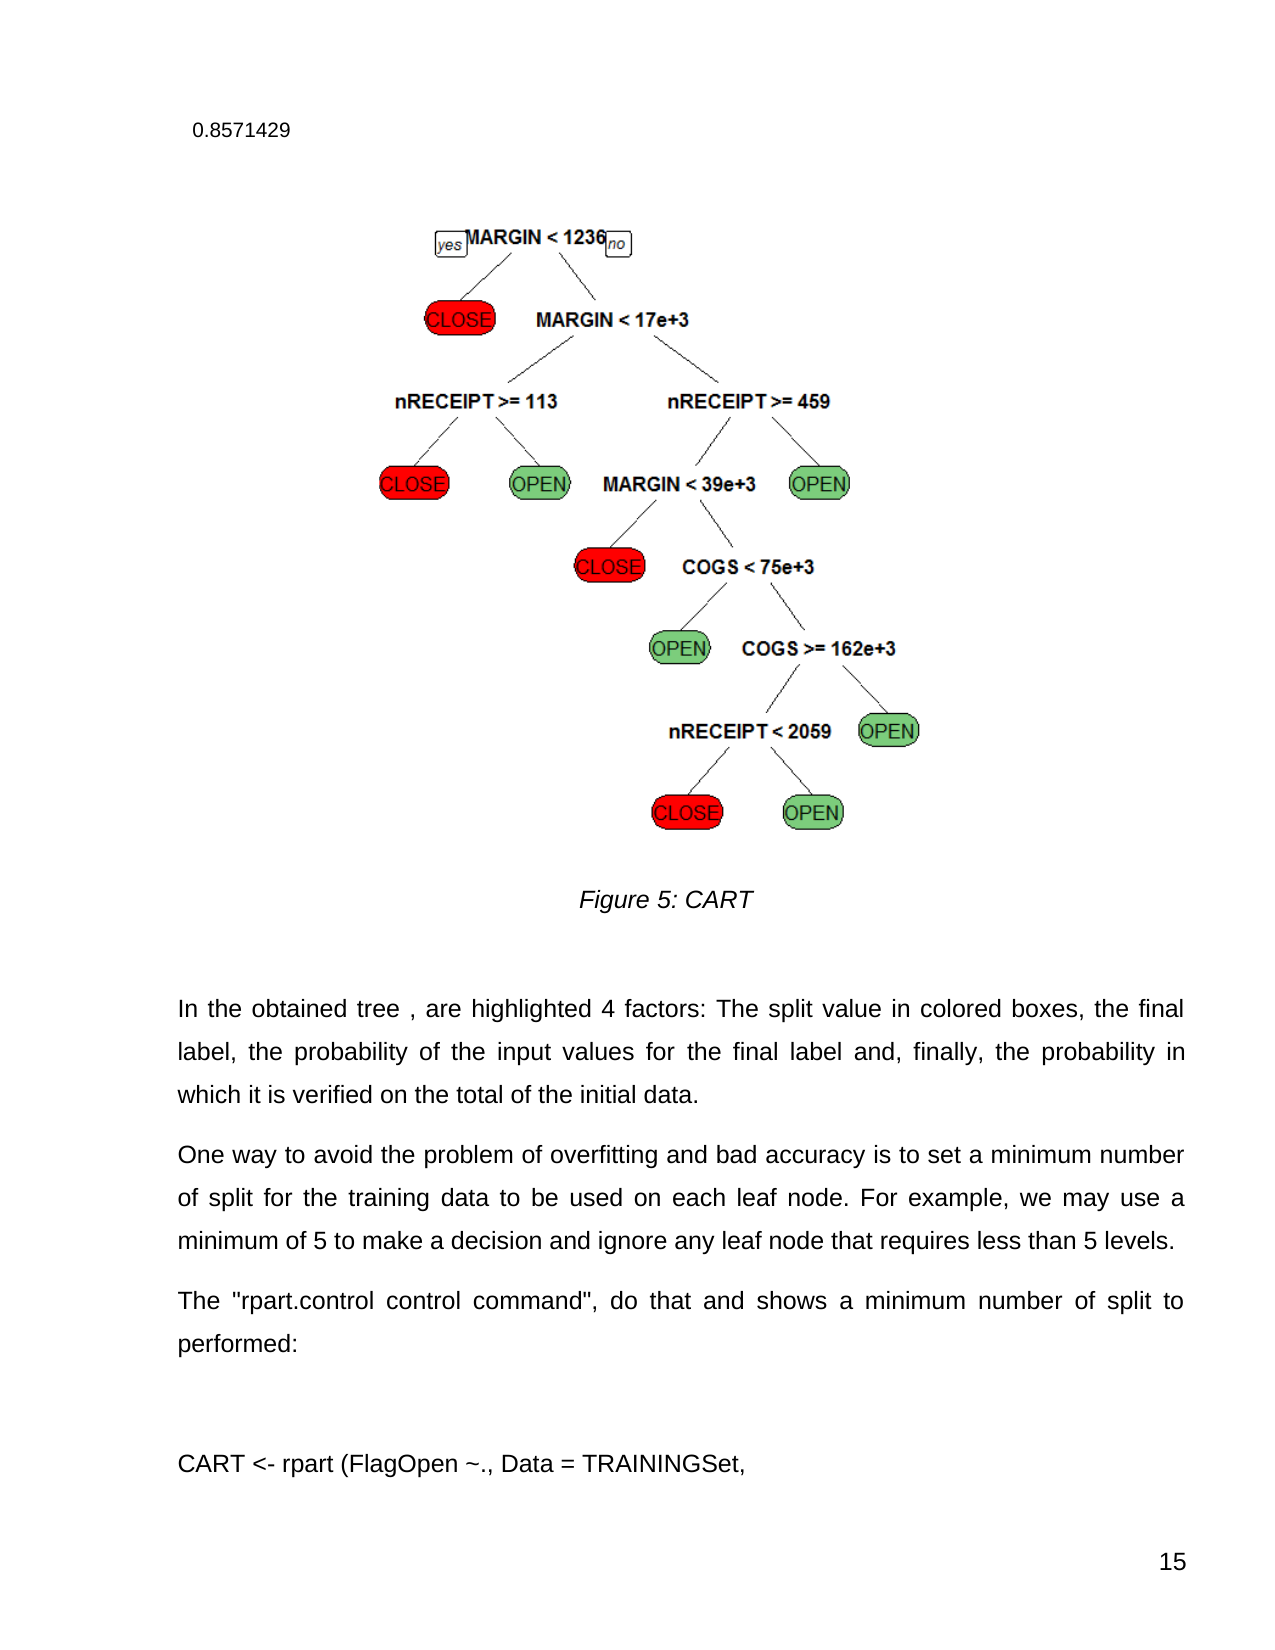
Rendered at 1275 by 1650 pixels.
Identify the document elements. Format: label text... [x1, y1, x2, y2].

text 0.8571429 [192, 118, 1186, 142]
text The "rpart.control control command", do that and shows a minimum number of split to performed: [177, 1286, 1186, 1358]
text One way to avoid the problem of overfitting and bad accuracy is to set a minimum number of split for the training data to be used on each leaf node. For example, we may use a minimum of 5 to make a decision and ignore any leaf node that requires less than 5 levels. [177, 1140, 1186, 1255]
text CART <- rpart (FlagOpen ~., Data = TRAININGSet, [177, 1449, 1186, 1478]
text In the obtained tree , are highlighted 4 factors: The split value in colored boxes, the final label, the probability of the input values for ​​the final label and, finally, the probability in which it is verified on the total of the initial data. [177, 994, 1186, 1109]
picture [379, 215, 923, 836]
